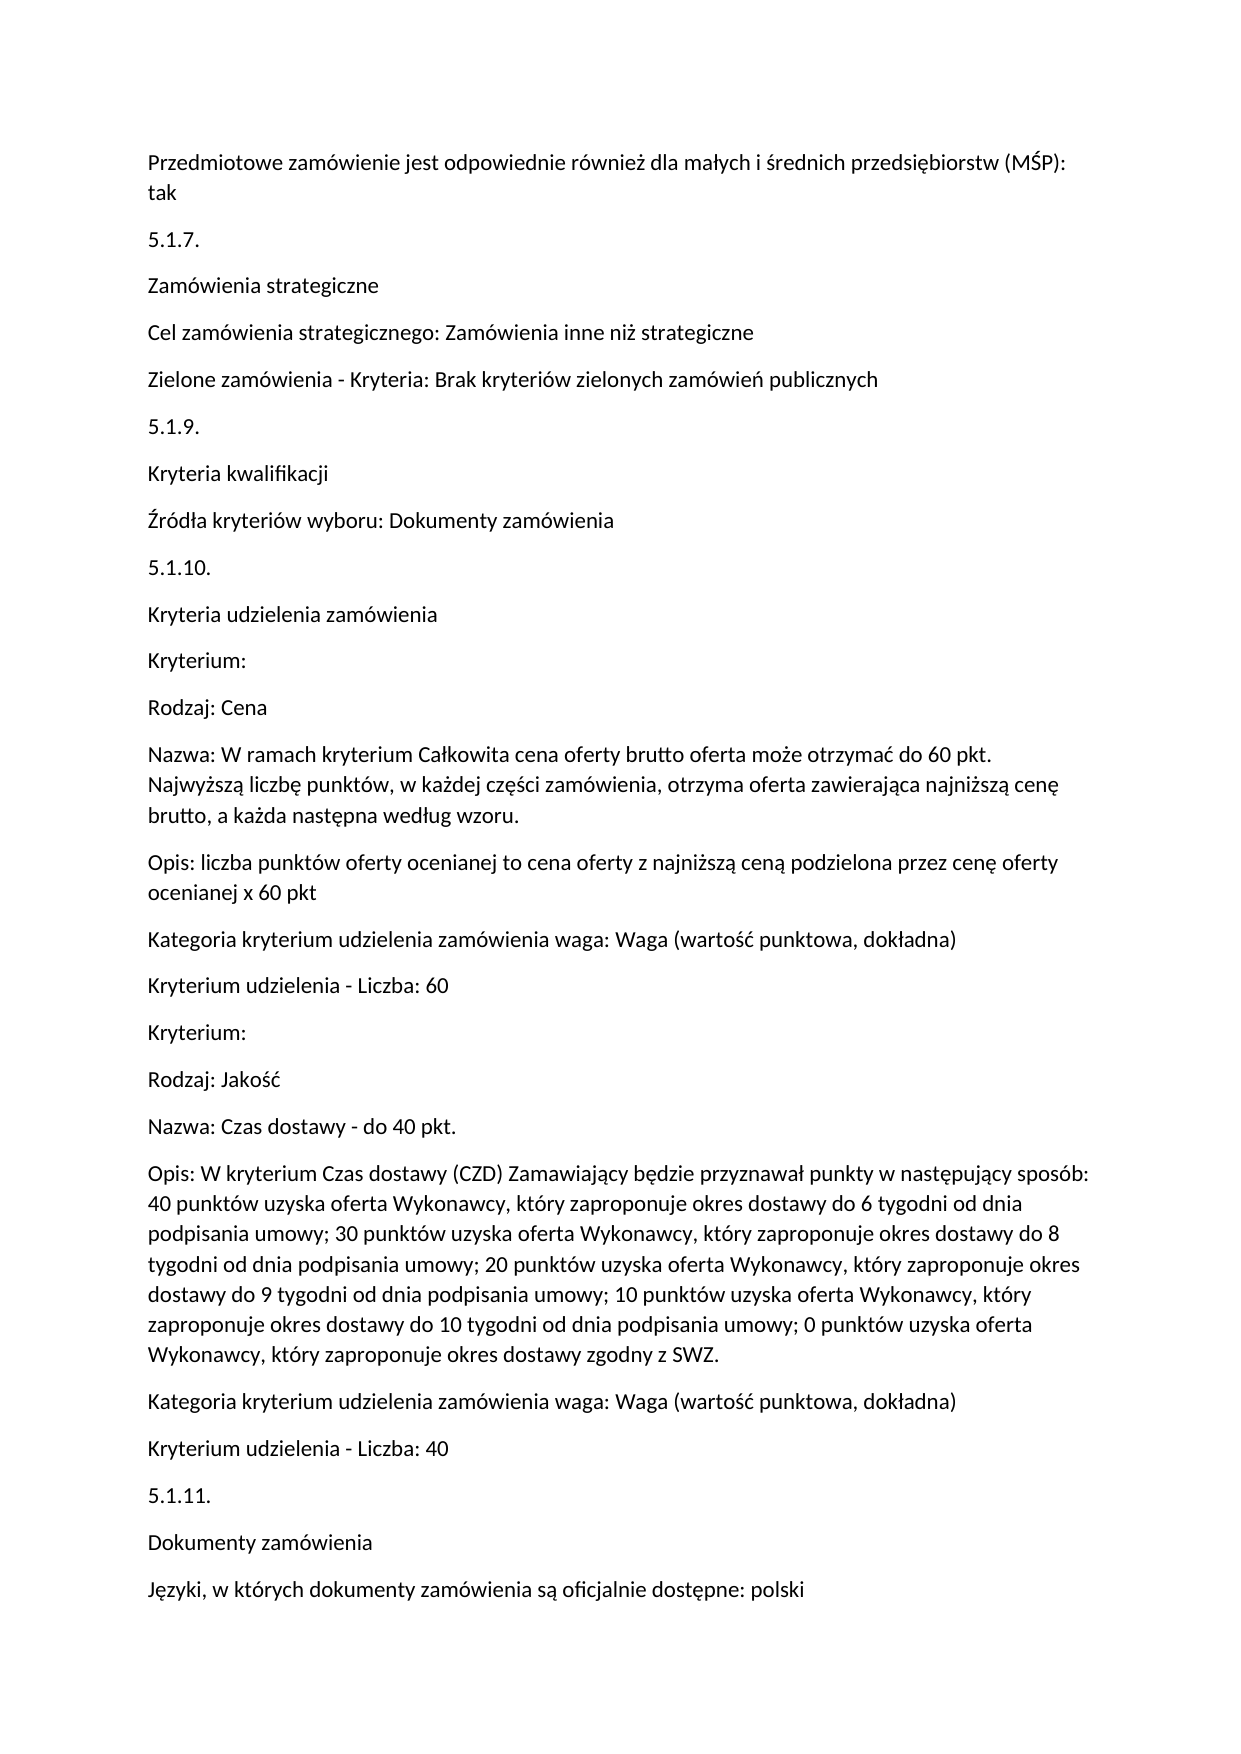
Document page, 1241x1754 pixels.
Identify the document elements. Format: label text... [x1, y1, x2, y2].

text Kategoria kryterium udzielenia zamówienia waga: Waga (wartość punktowa, dokładna) [148, 1387, 1093, 1415]
text Rodzaj: Cena [148, 693, 1093, 721]
text Kryterium: [148, 647, 1093, 674]
text Języki, w których dokumenty zamówienia są oficjalnie dostępne: polski [148, 1575, 1093, 1603]
text Kryterium udzielenia - Liczba: 40 [148, 1434, 1093, 1462]
text Zielone zamówienia - Kryteria: Brak kryteriów zielonych zamówień publicznych [148, 365, 1093, 393]
text Kategoria kryterium udzielenia zamówienia waga: Waga (wartość punktowa, dokładna) [148, 925, 1093, 953]
text Kryterium: [148, 1018, 1093, 1046]
text Opis: liczba punktów oferty ocenianej to cena oferty z najniższą ceną podzielona przez cenę oferty ocenianej x 60 pkt [148, 848, 1093, 906]
text Przedmiotowe zamówienie jest odpowiednie również dla małych i średnich przedsiębiorstw (MŚP): tak [148, 148, 1093, 206]
text Rodzaj: Jakość [148, 1065, 1093, 1093]
text Kryteria kwalifikacji [148, 459, 1093, 487]
text Źródła kryteriów wyboru: Dokumenty zamówienia [148, 506, 1093, 534]
text Kryterium udzielenia - Liczba: 60 [148, 972, 1093, 999]
text 5.1.10. [148, 553, 1093, 581]
text 5.1.9. [148, 412, 1093, 440]
text Zamówienia strategiczne [148, 272, 1093, 299]
text Opis: W kryterium Czas dostawy (CZD) Zamawiający będzie przyznawał punkty w następujący sposób: 40 punktów uzyska oferta Wykonawcy, który zaproponuje okres dostawy do 6 tygodni od dnia podpisania umowy; 30 punktów uzyska oferta Wykonawcy, który zaproponuje okres dostawy do 8 tygodni od dnia podpisania umowy; 20 punktów uzyska oferta Wykonawcy, który zaproponuje okres dostawy do 9 tygodni od dnia podpisania umowy; 10 punktów uzyska oferta Wykonawcy, który zaproponuje okres dostawy do 10 tygodni od dnia podpisania umowy; 0 punktów uzyska oferta Wykonawcy, który zaproponuje okres dostawy zgodny z SWZ. [148, 1159, 1093, 1368]
text 5.1.11. [148, 1481, 1093, 1509]
text Cel zamówienia strategicznego: Zamówienia inne niż strategiczne [148, 318, 1093, 346]
text Nazwa: Czas dostawy - do 40 pkt. [148, 1112, 1093, 1140]
text Kryteria udzielenia zamówienia [148, 600, 1093, 628]
text Nazwa: W ramach kryterium Całkowita cena oferty brutto oferta może otrzymać do 60 pkt. Najwyższą liczbę punktów, w każdej części zamówienia, otrzyma oferta zawierająca najniższą cenę brutto, a każda następna według wzoru. [148, 740, 1093, 829]
text 5.1.7. [148, 225, 1093, 253]
text Dokumenty zamówienia [148, 1528, 1093, 1556]
